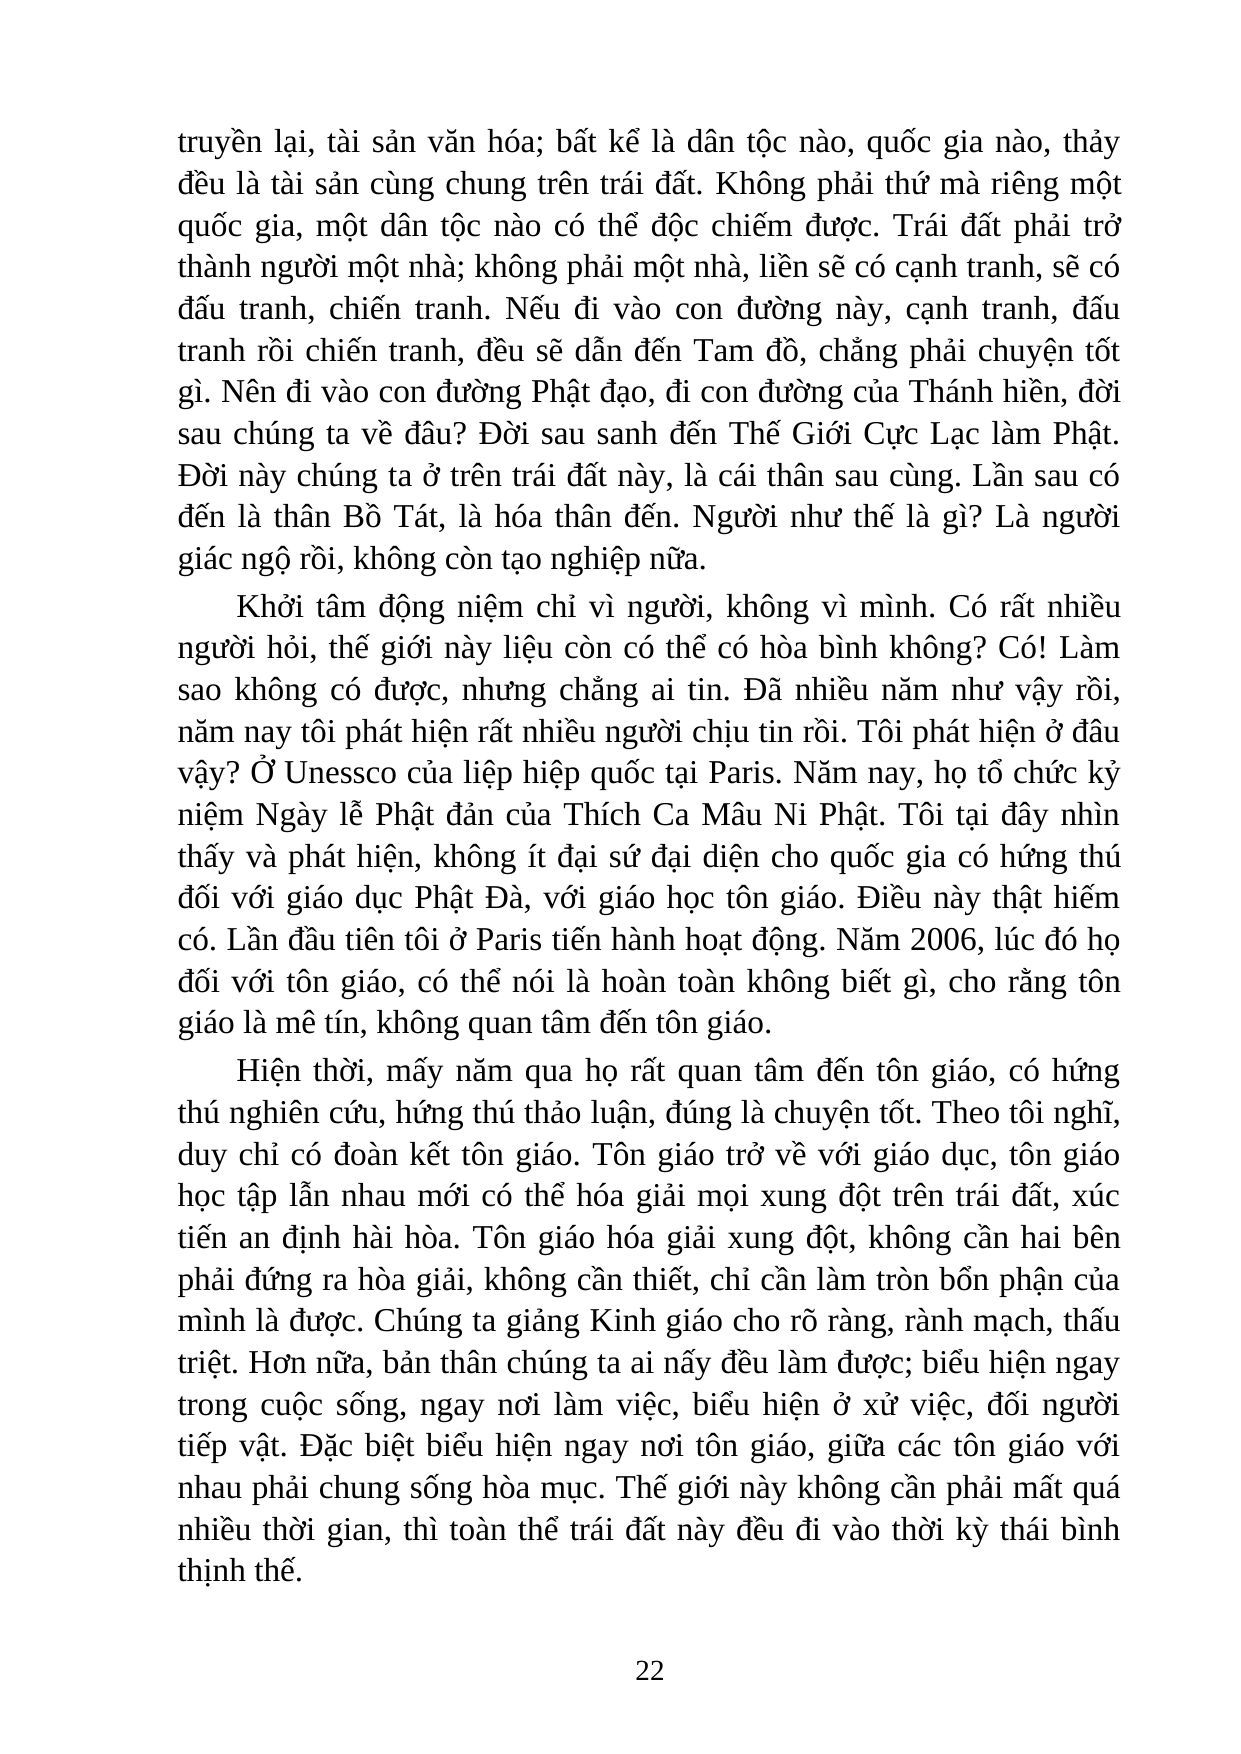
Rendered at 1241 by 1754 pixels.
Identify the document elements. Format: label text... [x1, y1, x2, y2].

text Hiện thời, mấy năm qua họ rất quan tâm đến tôn giáo, có hứng thú nghiên cứu, hứng thú thảo luận, đúng là chuyện tốt. Theo tôi nghĩ, duy chỉ có đoàn kết tôn giáo. Tôn giáo trở về với giáo dục, tôn giáo học tập lẫn nhau mới có thể hóa giải mọi xung đột trên trái đất, xúc tiến an định hài hòa. Tôn giáo hóa giải xung đột, không cần hai bên phải đứng ra hòa giải, không cần thiết, chỉ cần làm tròn bổn phận của mình là được. Chúng ta giảng Kinh giáo cho rõ ràng, rành mạch, thấu triệt. Hơn nữa, bản thân chúng ta ai nấy đều làm được; biểu hiện ngay trong cuộc sống, ngay nơi làm việc, biểu hiện ở xử việc, đối người tiếp vật. Đặc biệt biểu hiện ngay nơi tôn giáo, giữa các tôn giáo với nhau phải chung sống hòa mục. Thế giới này không cần phải mất quá nhiều thời gian, thì toàn thể trái đất này đều đi vào thời kỳ thái bình thịnh thế. [177, 1047, 1122, 1589]
text Khởi tâm động niệm chỉ vì người, không vì mình. Có rất nhiều người hỏi, thế giới này liệu còn có thể có hòa bình không? Có! Làm sao không có được, nhưng chẳng ai tin. Đã nhiều năm như vậy rồi, năm nay tôi phát hiện rất nhiều người chịu tin rồi. Tôi phát hiện ở đâu vậy? Ở Unessco của liệp hiệp quốc tại Paris. Năm nay, họ tổ chức kỷ niệm Ngày lễ Phật đản của Thích Ca Mâu Ni Phật. Tôi tại đây nhìn thấy và phát hiện, không ít đại sứ đại diện cho quốc gia có hứng thú đối với giáo dục Phật Đà, với giáo học tôn giáo. Điều này thật hiếm có. Lần đầu tiên tôi ở Paris tiến hành hoạt động. Năm 2006, lúc đó họ đối với tôn giáo, có thể nói là hoàn toàn không biết gì, cho rằng tôn giáo là mê tín, không quan tâm đến tôn giáo. [177, 583, 1122, 1041]
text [177, 118, 1122, 576]
